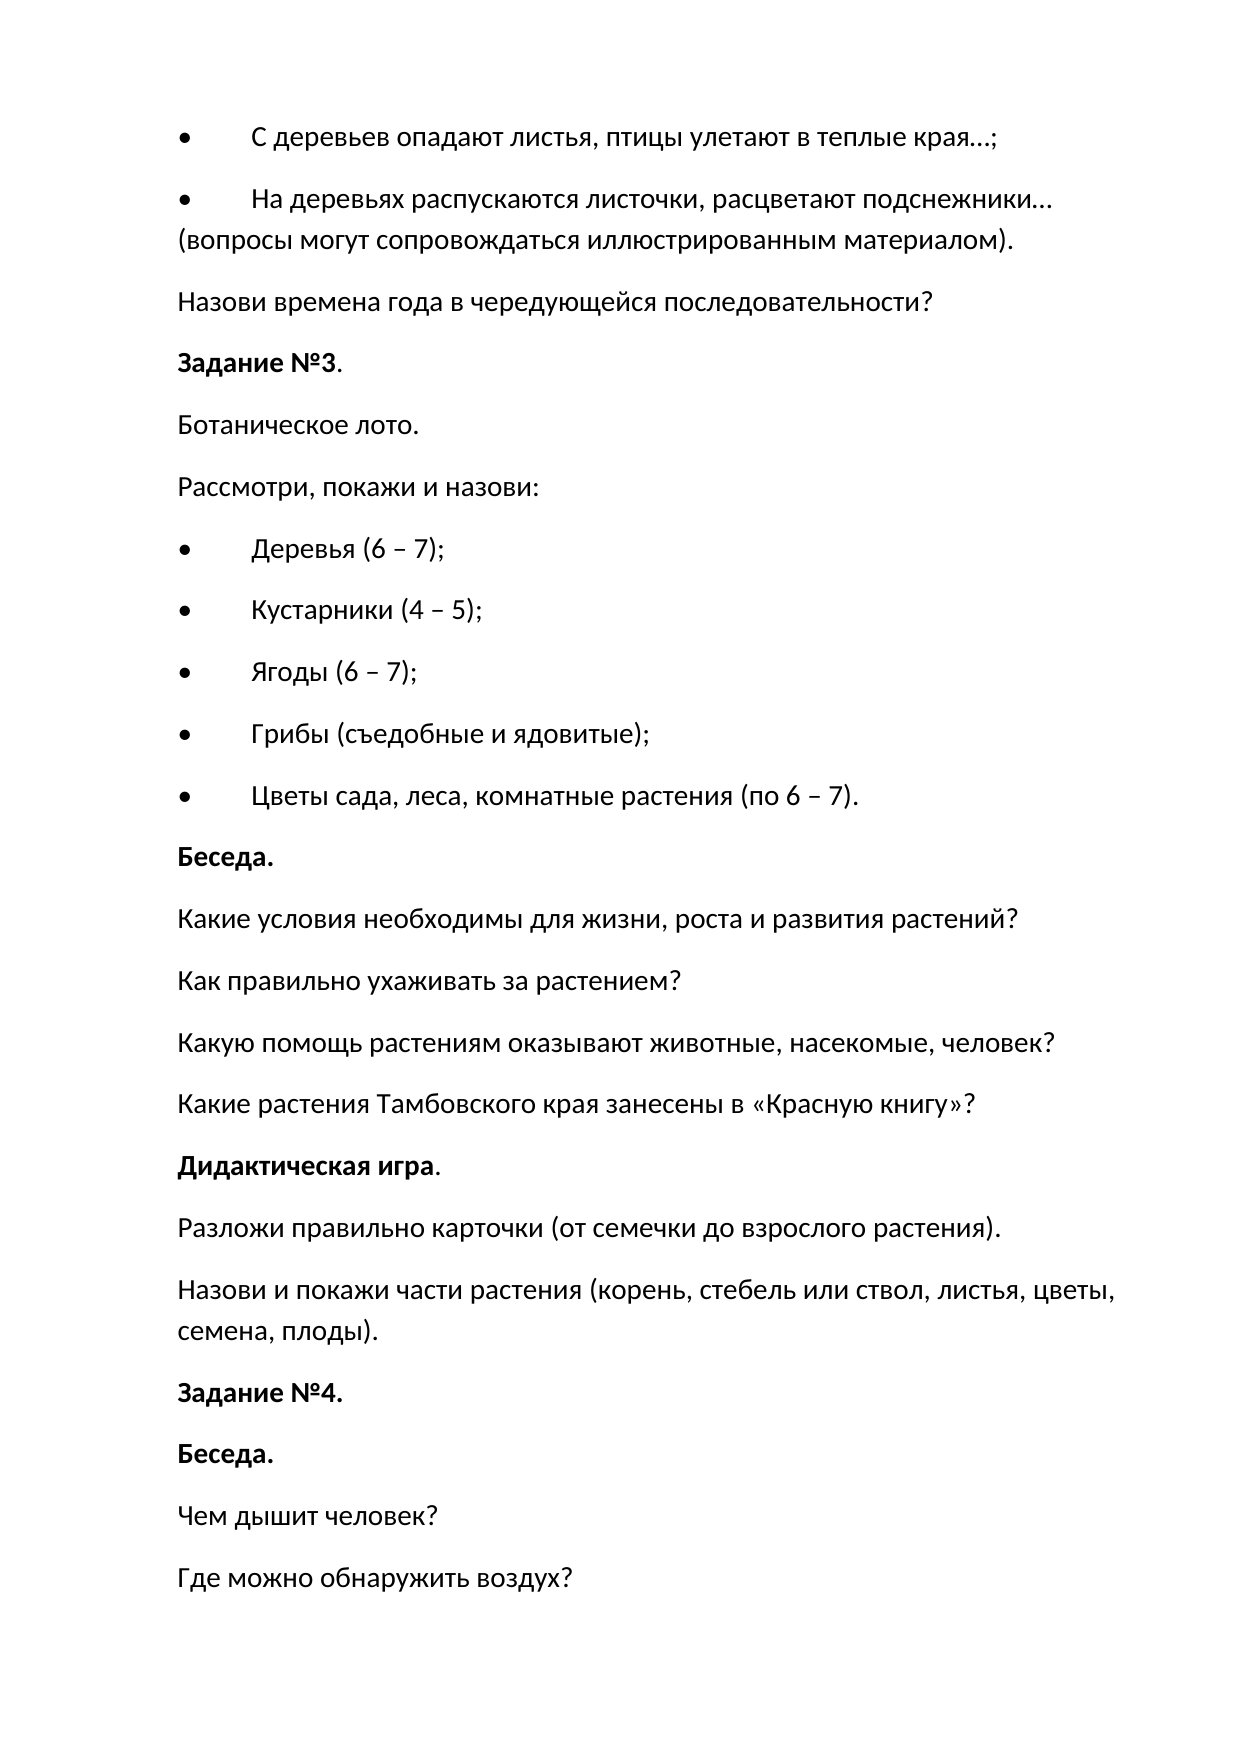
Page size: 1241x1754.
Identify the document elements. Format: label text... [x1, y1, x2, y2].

text • Цветы сада, леса, комнатные растения (по 6 – 7). [177, 777, 1152, 812]
text Беседа. [177, 838, 1152, 874]
text Ботаническое лото. [177, 406, 1152, 442]
text Дидактическая игра. [177, 1147, 1152, 1183]
text • С деревьев опадают листья, птицы улетают в теплые края…; [177, 118, 1152, 154]
text Чем дышит человек? [177, 1497, 1152, 1533]
text Какую помощь растениям оказывают животные, насекомые, человек? [177, 1024, 1152, 1059]
text • На деревьях распускаются листочки, расцветают подснежники…(вопросы могут сопровождаться иллюстрированным материалом). [177, 180, 1152, 256]
text • Грибы (съедобные и ядовитые); [177, 715, 1152, 751]
text Какие условия необходимы для жизни, роста и развития растений? [177, 900, 1152, 936]
text Назови и покажи части растения (корень, стебель или ствол, листья, цветы, семена, плоды). [177, 1271, 1152, 1347]
text Назови времена года в чередующейся последовательности? [177, 283, 1152, 318]
text Где можно обнаружить воздух? [177, 1559, 1152, 1594]
text Задание №4. [177, 1374, 1152, 1409]
text • Кустарники (4 – 5); [177, 591, 1152, 627]
text • Деревья (6 – 7); [177, 530, 1152, 565]
text Какие растения Тамбовского края занесены в «Красную книгу»? [177, 1086, 1152, 1121]
text Рассмотри, покажи и назови: [177, 468, 1152, 503]
text Как правильно ухаживать за растением? [177, 962, 1152, 998]
text • Ягоды (6 – 7); [177, 653, 1152, 689]
text Задание №3. [177, 344, 1152, 380]
text Беседа. [177, 1435, 1152, 1471]
text Разложи правильно карточки (от семечки до взрослого растения). [177, 1209, 1152, 1245]
